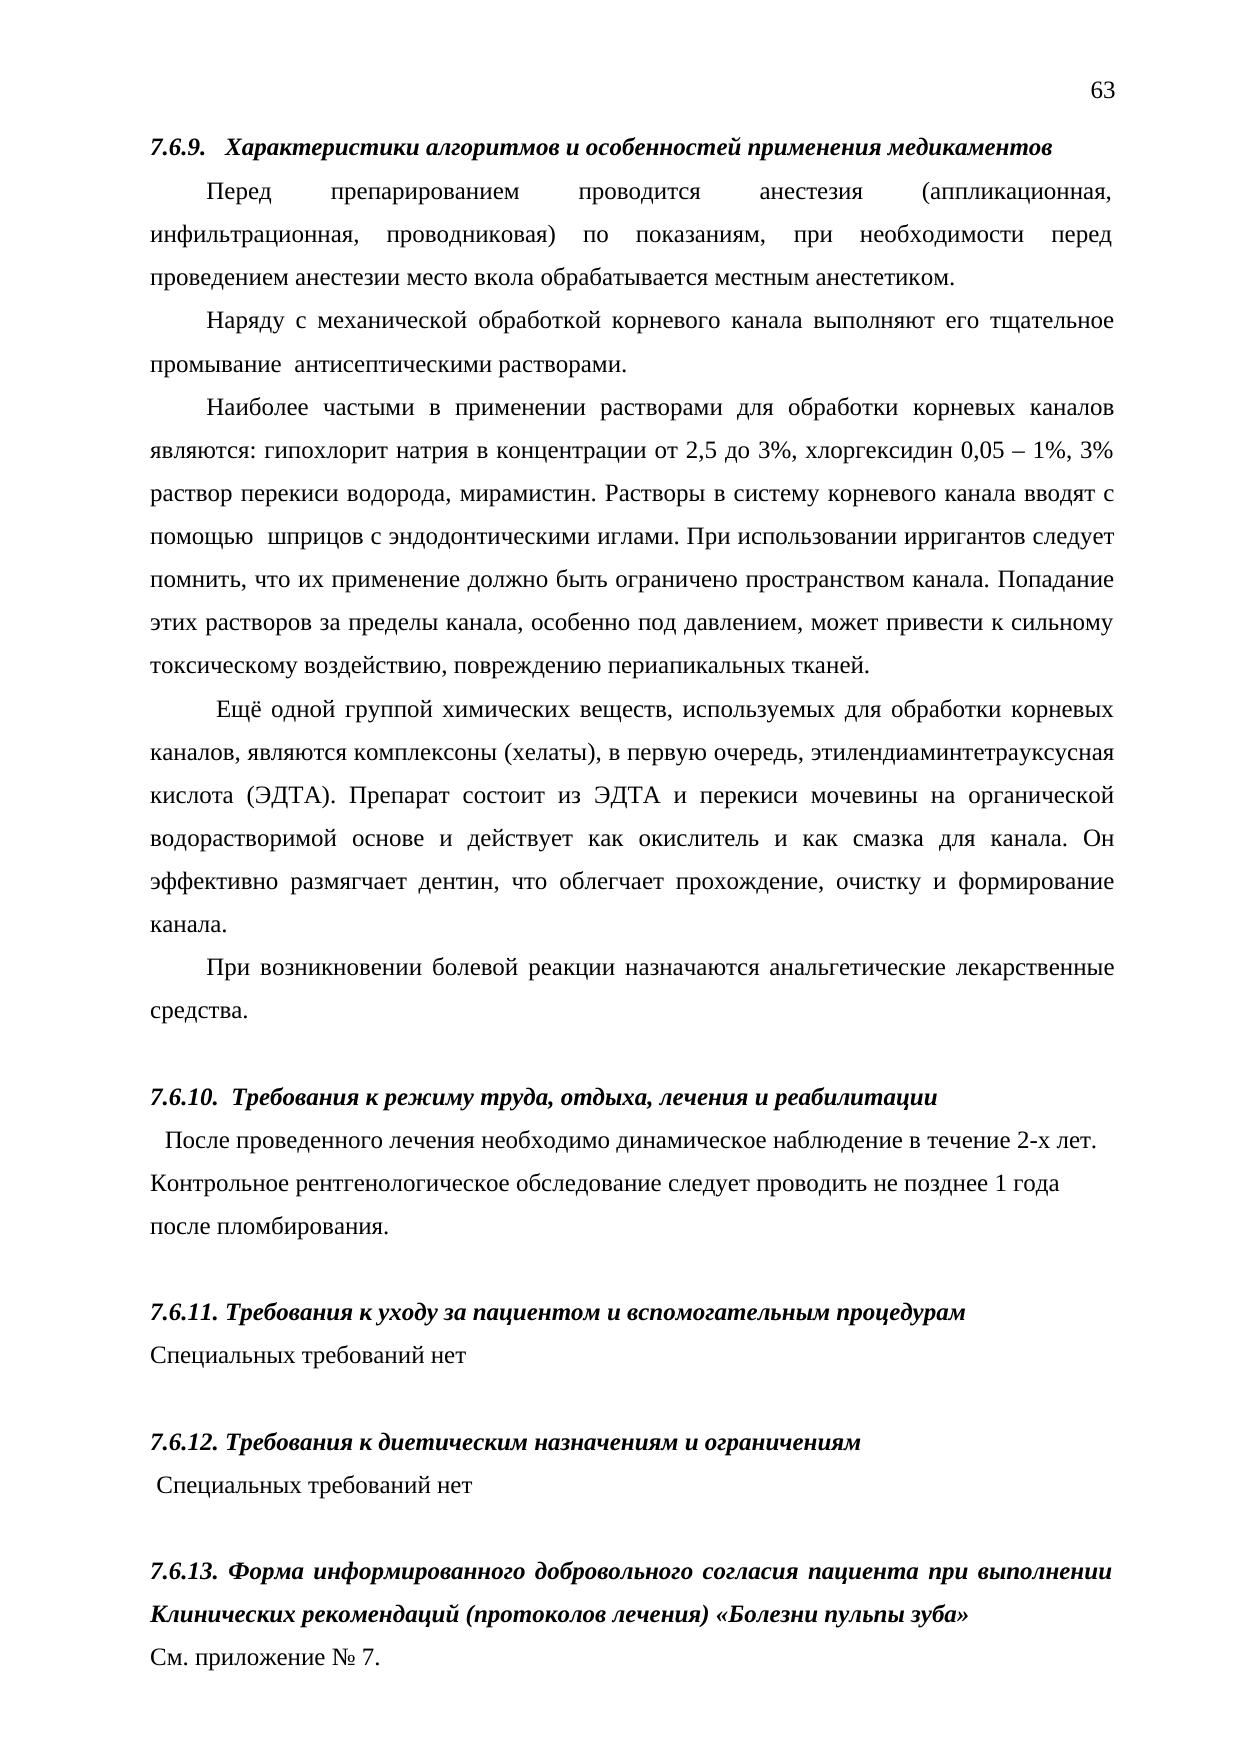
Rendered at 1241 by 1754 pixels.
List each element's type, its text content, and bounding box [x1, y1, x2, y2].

text 7.6.10. Требования к режиму труда, отдыха, лечения и реабилитации [150, 1082, 1115, 1111]
text Специальных требований нет [150, 1341, 1115, 1369]
text Специальных требований нет [150, 1470, 1115, 1499]
text Перед препарированием проводится анестезия (аппликационная, инфильтрационная, проводниковая) по показаниям, при необходимости перед проведением анестезии место вкола обрабатывается местным анестетиком. [150, 176, 1112, 291]
text Наиболее частыми в применении растворами для обработки корневых каналов являются: гипохлорит натрия в концентрации от 2,5 до 3%, хлоргексидин 0,05 – 1%, 3% раствор перекиси водорода, мирамистин. Растворы в систему корневого канала вводят с помощью шприцов с эндодонтическими иглами. При использовании ирригантов следует помнить, что их применение должно быть ограничено пространством канала. Попадание этих растворов за пределы канала, особенно под давлением, может привести к сильному токсическому воздействию, повреждению периапикальных тканей. [150, 392, 1115, 679]
text Наряду с механической обработкой корневого канала выполняют его тщательное промывание антисептическими растворами. [150, 306, 1115, 377]
text После проведенного лечения необходимо динамическое наблюдение в течение 2-х лет. Контрольное рентгенологическое обследование следует проводить не позднее 1 года после пломбирования. [150, 1125, 1115, 1240]
text При возникновении болевой реакции назначаются анальгетические лекарственные средства. [150, 952, 1115, 1024]
text 7.6.12. Требования к диетическим назначениям и ограничениям [150, 1427, 1115, 1456]
text Ещё одной группой химических веществ, используемых для обработки корневых каналов, являются комплексоны (хелаты), в первую очередь, этилендиаминтетрауксусная кислота (ЭДТА). Препарат состоит из ЭДТА и перекиси мочевины на органической водорастворимой основе и действует как окислитель и как смазка для канала. Он эффективно размягчает дентин, что облегчает прохождение, очистку и формирование канала. [150, 694, 1115, 938]
text См. приложение № 7. [150, 1642, 1115, 1671]
text 7.6.13. Форма информированного добровольного согласия пациента при выполнении Клинических рекомендаций (протоколов лечения) «Болезни пульпы зуба» [150, 1556, 1115, 1628]
text 7.6.11. Требования к уходу за пациентом и вспомогательным процедурам [150, 1297, 1115, 1326]
text 7.6.9. Характеристики алгоритмов и особенностей применения медикаментов [150, 132, 1115, 161]
